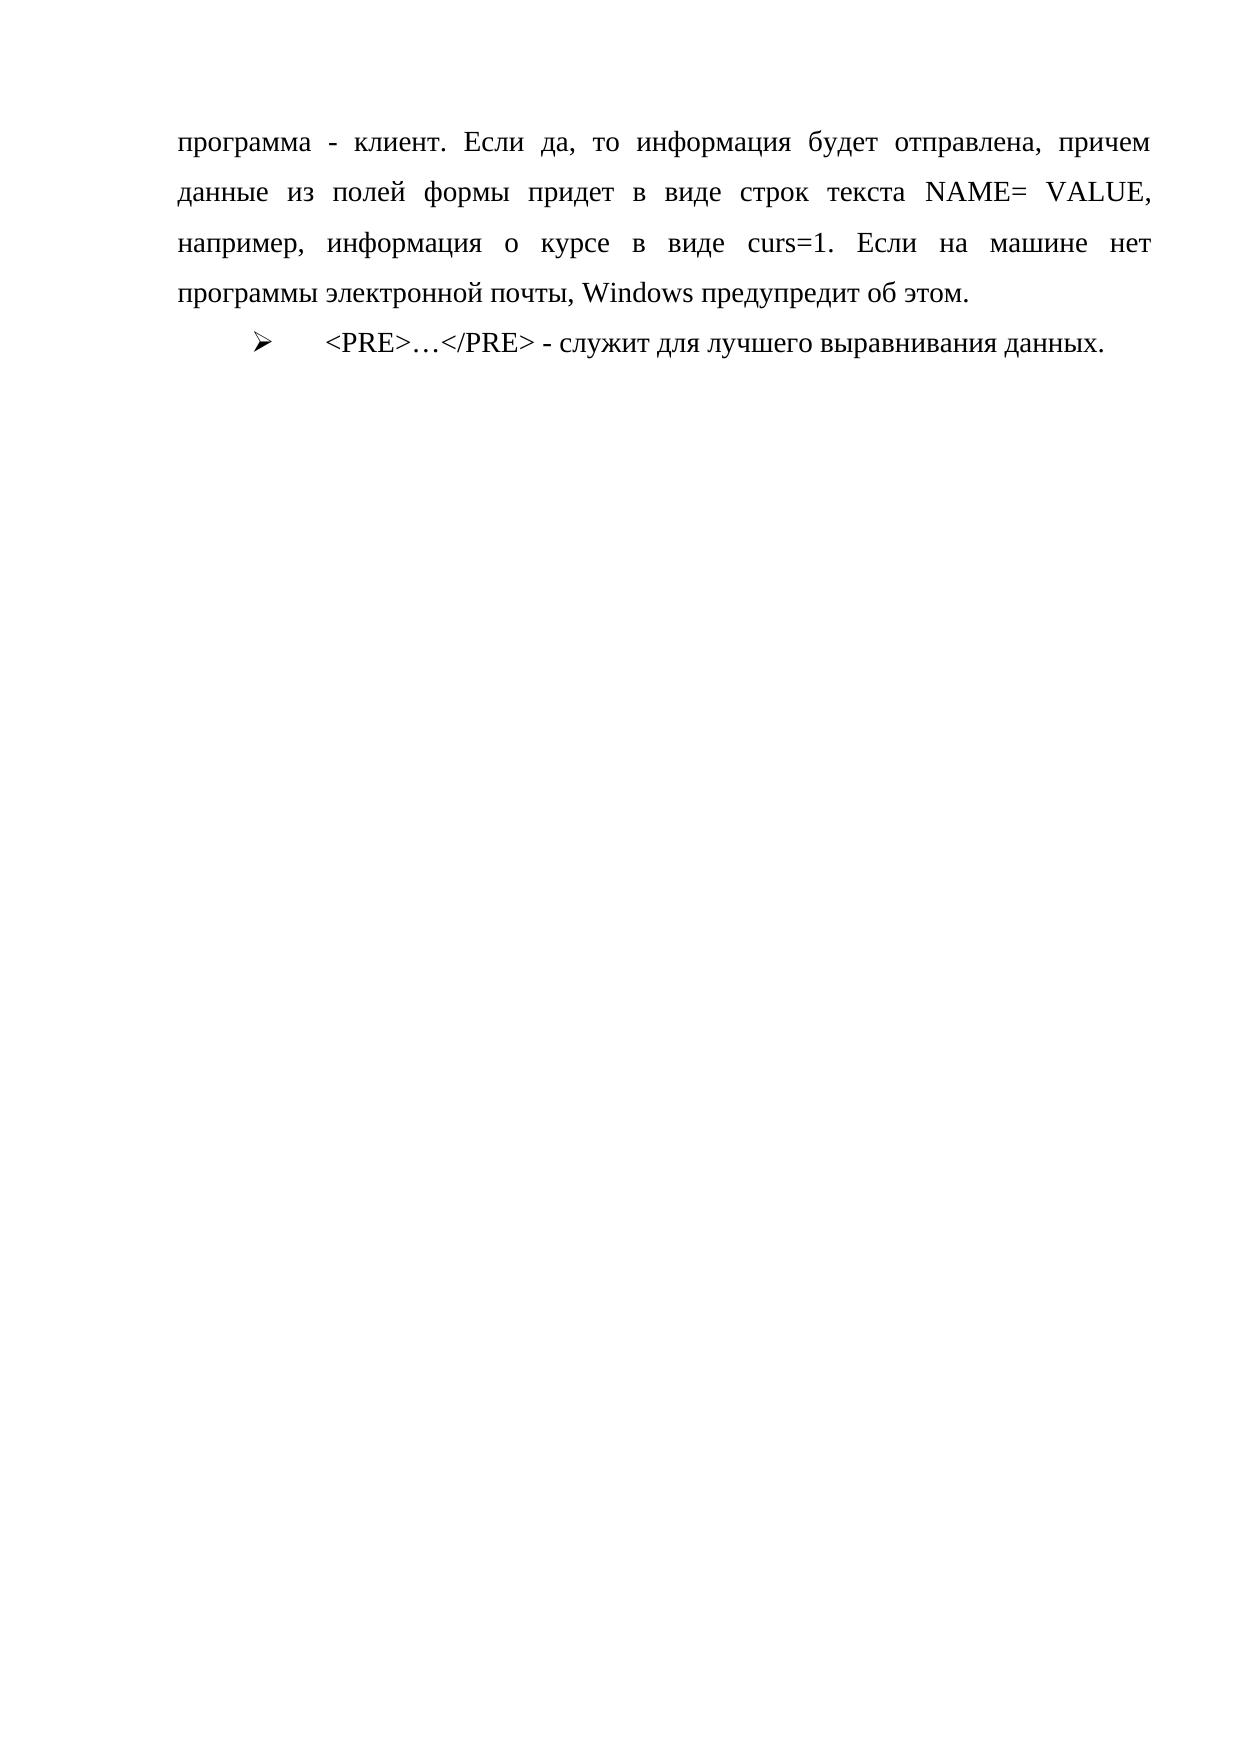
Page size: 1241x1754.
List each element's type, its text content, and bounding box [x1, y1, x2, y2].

list <PRE>…</PRE> - служит для лучшего выравнивания данных. [177, 325, 1152, 359]
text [177, 124, 1152, 308]
